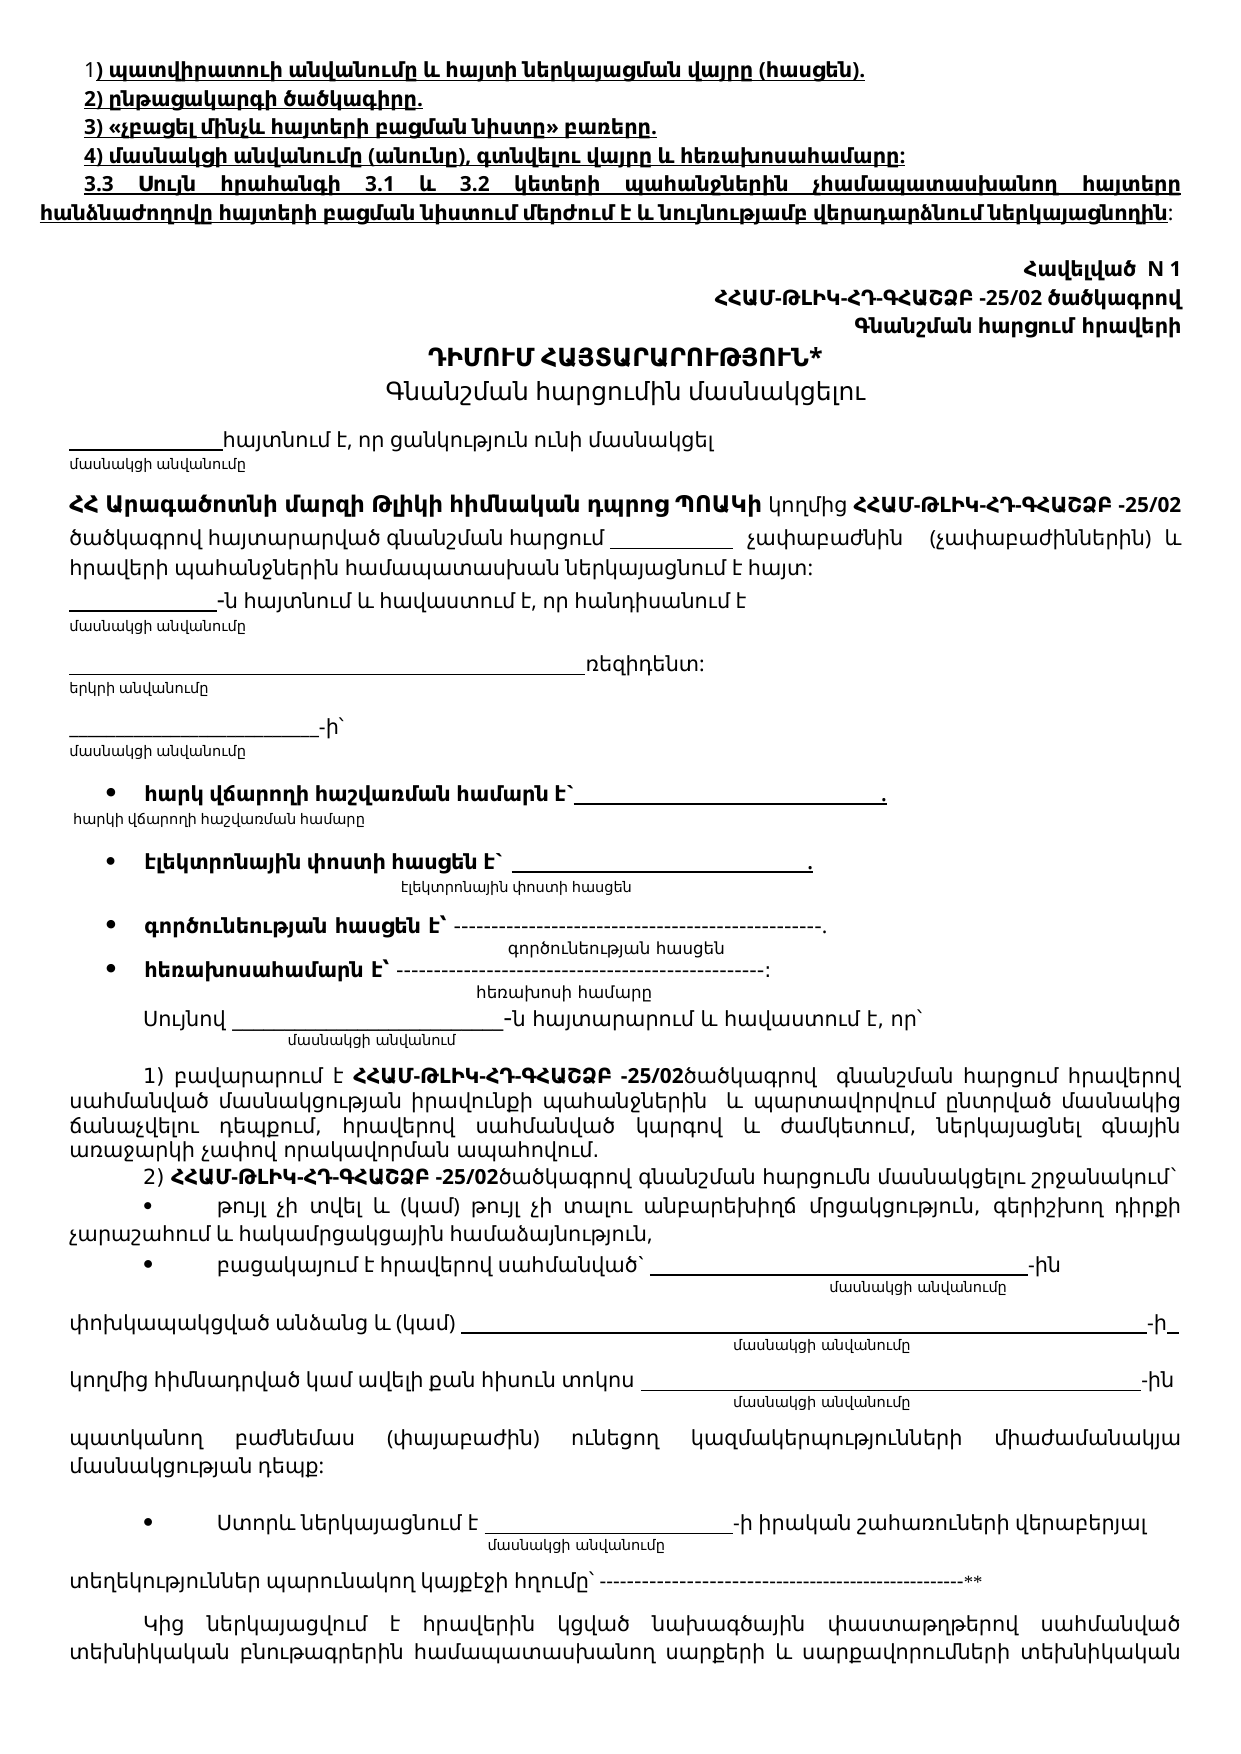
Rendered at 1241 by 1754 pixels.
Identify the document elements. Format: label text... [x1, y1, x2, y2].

text ԴԻՄՈՒՄ ՀԱՅՏԱՐԱՐՈՒԹՅՈՒՆ* [69, 340, 1181, 374]
list գործունեության հասցեն է՝ -------------------------------------------------. [107, 911, 1181, 939]
text հեռախոսի համարը [69, 983, 1181, 1003]
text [69, 1609, 1181, 1666]
text ՀՀ Արագածոտնի մարզի Թլիկի հիմնական դպրոց ՊՈԱԿի կողմից ՀՀԱՄ-ԹԼԻԿ-ՀԴ-ԳՀԱՇՁԲ -25/02 ծածկագրով հայտարարված գնանշման հարցում չափաբաժնին (չափաբաժիններին) և հրավերի պահանջներին համապատասխան ներկայացնում է հայտ: [69, 488, 1181, 581]
text 4) մասնակցի անվանումը (անունը), գտնվելու վայրը և հեռախոսահամարը: [39, 141, 1181, 169]
list էլեկտրոնային փոստի հասցեն է` . [107, 843, 1181, 877]
text երկրի անվանումը [69, 678, 1181, 712]
text մասնակցի անվանումը [69, 740, 1181, 774]
text պատկանող բաժնեմաս (փայաբաժին) ունեցող կազմակերպությունների միաժամանակյա մասնակցության դեպք: [69, 1423, 1181, 1480]
text -ն հայտնում և հավաստում է, որ հանդիսանում է [69, 581, 1181, 615]
list Ստորև ներկայացնում է -ի իրական շահառուների վերաբերյալ [69, 1508, 1181, 1537]
text տեղեկություններ պարունակող կայքէջի հղումը՝ ----------------------------------------------------** [69, 1566, 1181, 1594]
list թույլ չի տվել և (կամ) թույլ չի տալու անբարեխիղճ մրցակցություն, գերիշխող դիրքի չարաշահում և հակամրցակցային համաձայնություն, [69, 1191, 1181, 1248]
text մասնակցի անվանումը [69, 453, 1181, 488]
text մասնակցի անվանումը [69, 615, 1181, 649]
text Սույնով __________________________-ն հայտարարում և հավաստում է, որ՝ [69, 1003, 1181, 1032]
text ___________________________-ի՝ [69, 712, 1181, 740]
text փոխկապակցված անձանց և (կամ) -ի [69, 1308, 1181, 1336]
text 2) ընթացակարգի ծածկագիրը. [39, 84, 1181, 112]
text հայտնում է, որ ցանկություն ունի մասնակցել [69, 425, 1181, 453]
text էլեկտրոնային փոստի հասցեն [69, 877, 1181, 911]
text 1) բավարարում է ՀՀԱՄ-ԹԼԻԿ-ՀԴ-ԳՀԱՇՁԲ -25/02ծածկագրով գնանշման հարցում հրավերով սահմանված մասնակցության իրավունքի պահանջներին և պարտավորվում ընտրված մասնակից ճանաչվելու դեպքում, հրավերով սահմանված կարգով և ժամկետում, ներկայացնել գնային առաջարկի չափով որակավորման ապահովում. [69, 1061, 1181, 1162]
text հարկի վճարողի հաշվառման համարը [69, 808, 1181, 843]
text մասնակցի անվանումը [69, 1537, 1181, 1566]
text կողմից հիմնադրված կամ ավելի քան հիսուն տոկոս -ին [69, 1366, 1181, 1394]
text 1) պատվիրատուի անվանումը և հայտի ներկայացման վայրը (հասցեն). [39, 56, 1181, 84]
text գործունեության հասցեն [69, 939, 1181, 958]
list բացակայում է հրավերով սահմանված` -ին [69, 1248, 1181, 1279]
text 3.3 Սույն հրահանգի 3.1 և 3.2 կետերի պահանջներին չհամապատասխանող հայտերը հանձնաժողովը հայտերի բացման նիստում մերժում է և նույնությամբ վերադարձնում ներկայացնողին: [39, 169, 1181, 226]
text մասնակցի անվանումը [69, 1279, 1181, 1308]
text 3) «չբացել մինչև հայտերի բացման նիստը» բառերը. [39, 112, 1181, 141]
text մասնակցի անվանումը [69, 1394, 1181, 1423]
text մասնակցի անվանումը [69, 1336, 1181, 1366]
text 2) ՀՀԱՄ-ԹԼԻԿ-ՀԴ-ԳՀԱՇՁԲ -25/02ծածկագրով գնանշման հարցումն մասնակցելու շրջանակում` [69, 1162, 1181, 1191]
text ռեզիդենտ: [69, 649, 1181, 678]
text Գնանշման հարցումին մասնակցելու [69, 374, 1181, 408]
list հարկ վճարողի հաշվառման համարն է` . [107, 774, 1181, 808]
text Գնանշման հարցում հրավերի [69, 311, 1181, 340]
text Հավելված N 1 [69, 254, 1181, 283]
text մասնակցի անվանում [69, 1032, 1181, 1061]
text ՀՀԱՄ-ԹԼԻԿ-ՀԴ-ԳՀԱՇՁԲ -25/02 ծածկագրով [69, 283, 1181, 311]
list հեռախոսահամարն է՝ -------------------------------------------------: [107, 958, 1181, 983]
